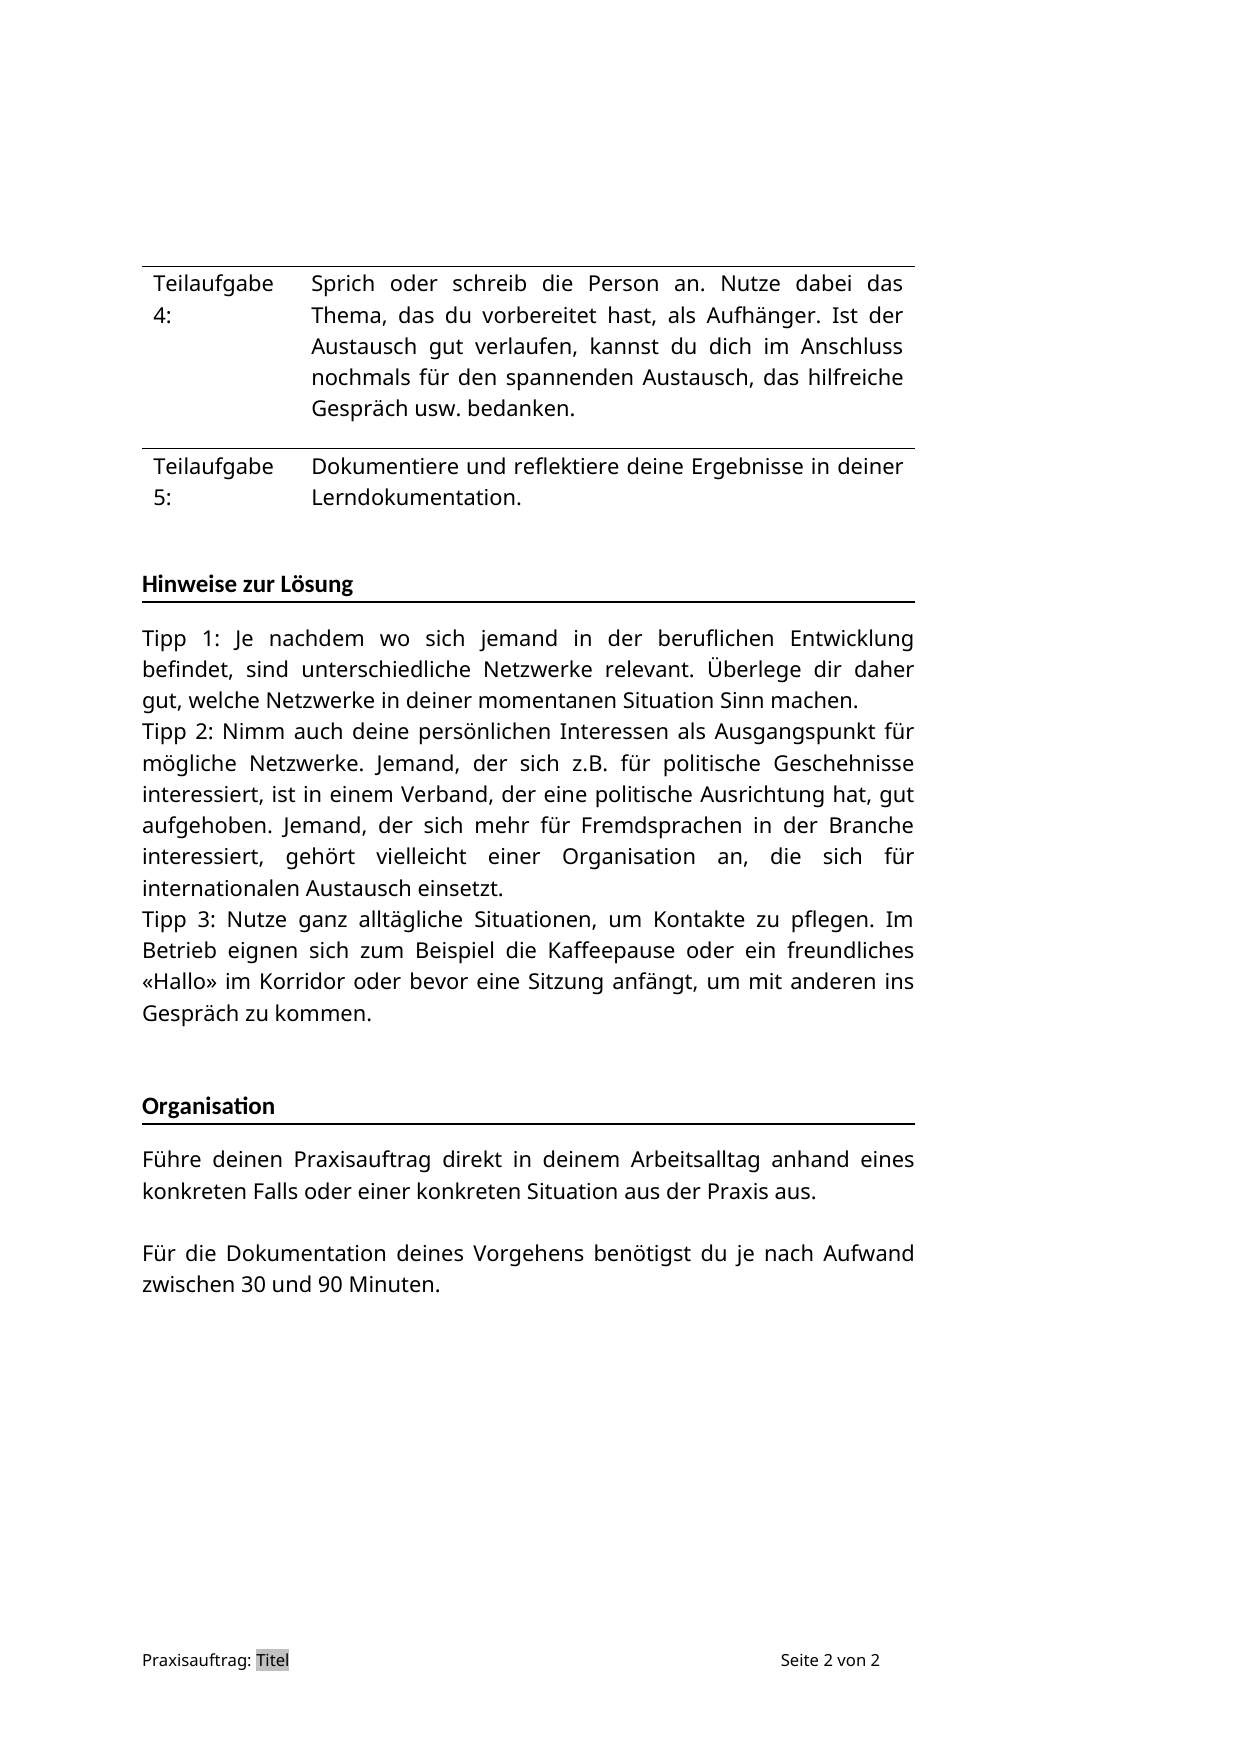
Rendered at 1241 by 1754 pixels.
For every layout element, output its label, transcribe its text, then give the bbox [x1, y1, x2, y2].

table_cell Dokumentiere und reflektiere deine Ergebnisse in deiner Lerndokumentation. [300, 449, 915, 537]
text Tipp 3: Nutze ganz alltägliche Situationen, um Kontakte zu pflegen. Im Betrieb eignen sich zum Beispiel die Kaffeepause oder ein freundliches «Hallo» im Korridor oder bevor eine Sitzung anfängt, um mit anderen ins Gespräch zu kommen. [142, 902, 915, 1027]
table_cell Teilaufgabe 5: [142, 449, 300, 537]
table_cell Teilaufgabe 4: [142, 267, 300, 448]
subtitle Organisation [142, 1090, 915, 1123]
subtitle Hinweise zur Lösung [142, 568, 915, 601]
text Tipp 2: Nimm auch deine persönlichen Interessen als Ausgangspunkt für mögliche Netzwerke. Jemand, der sich z.B. für politische Geschehnisse interessiert, ist in einem Verband, der eine politische Ausrichtung hat, gut aufgehoben. Jemand, der sich mehr für Fremdsprachen in der Branche interessiert, gehört vielleicht einer Organisation an, die sich für internationalen Austausch einsetzt. [142, 715, 915, 902]
text Tipp 1: Je nachdem wo sich jemand in der beruflichen Entwicklung befindet, sind unterschiedliche Netzwerke relevant. Überlege dir daher gut, welche Netzwerke in deiner momentanen Situation Sinn machen. [142, 621, 915, 715]
table_cell Sprich oder schreib die Person an. Nutze dabei das Thema, das du vorbereitet hast, als Aufhänger. Ist der Austausch gut verlaufen, kannst du dich im Anschluss nochmals für den spannenden Austausch, das hilfreiche Gespräch usw. bedanken. [300, 267, 915, 448]
text Führe deinen Praxisauftrag direkt in deinem Arbeitsalltag anhand eines konkreten Falls oder einer konkreten Situation aus der Praxis aus. [142, 1143, 915, 1205]
text Für die Dokumentation deines Vorgehens benötigst du je nach Aufwand zwischen 30 und 90 Minuten. [142, 1237, 915, 1299]
